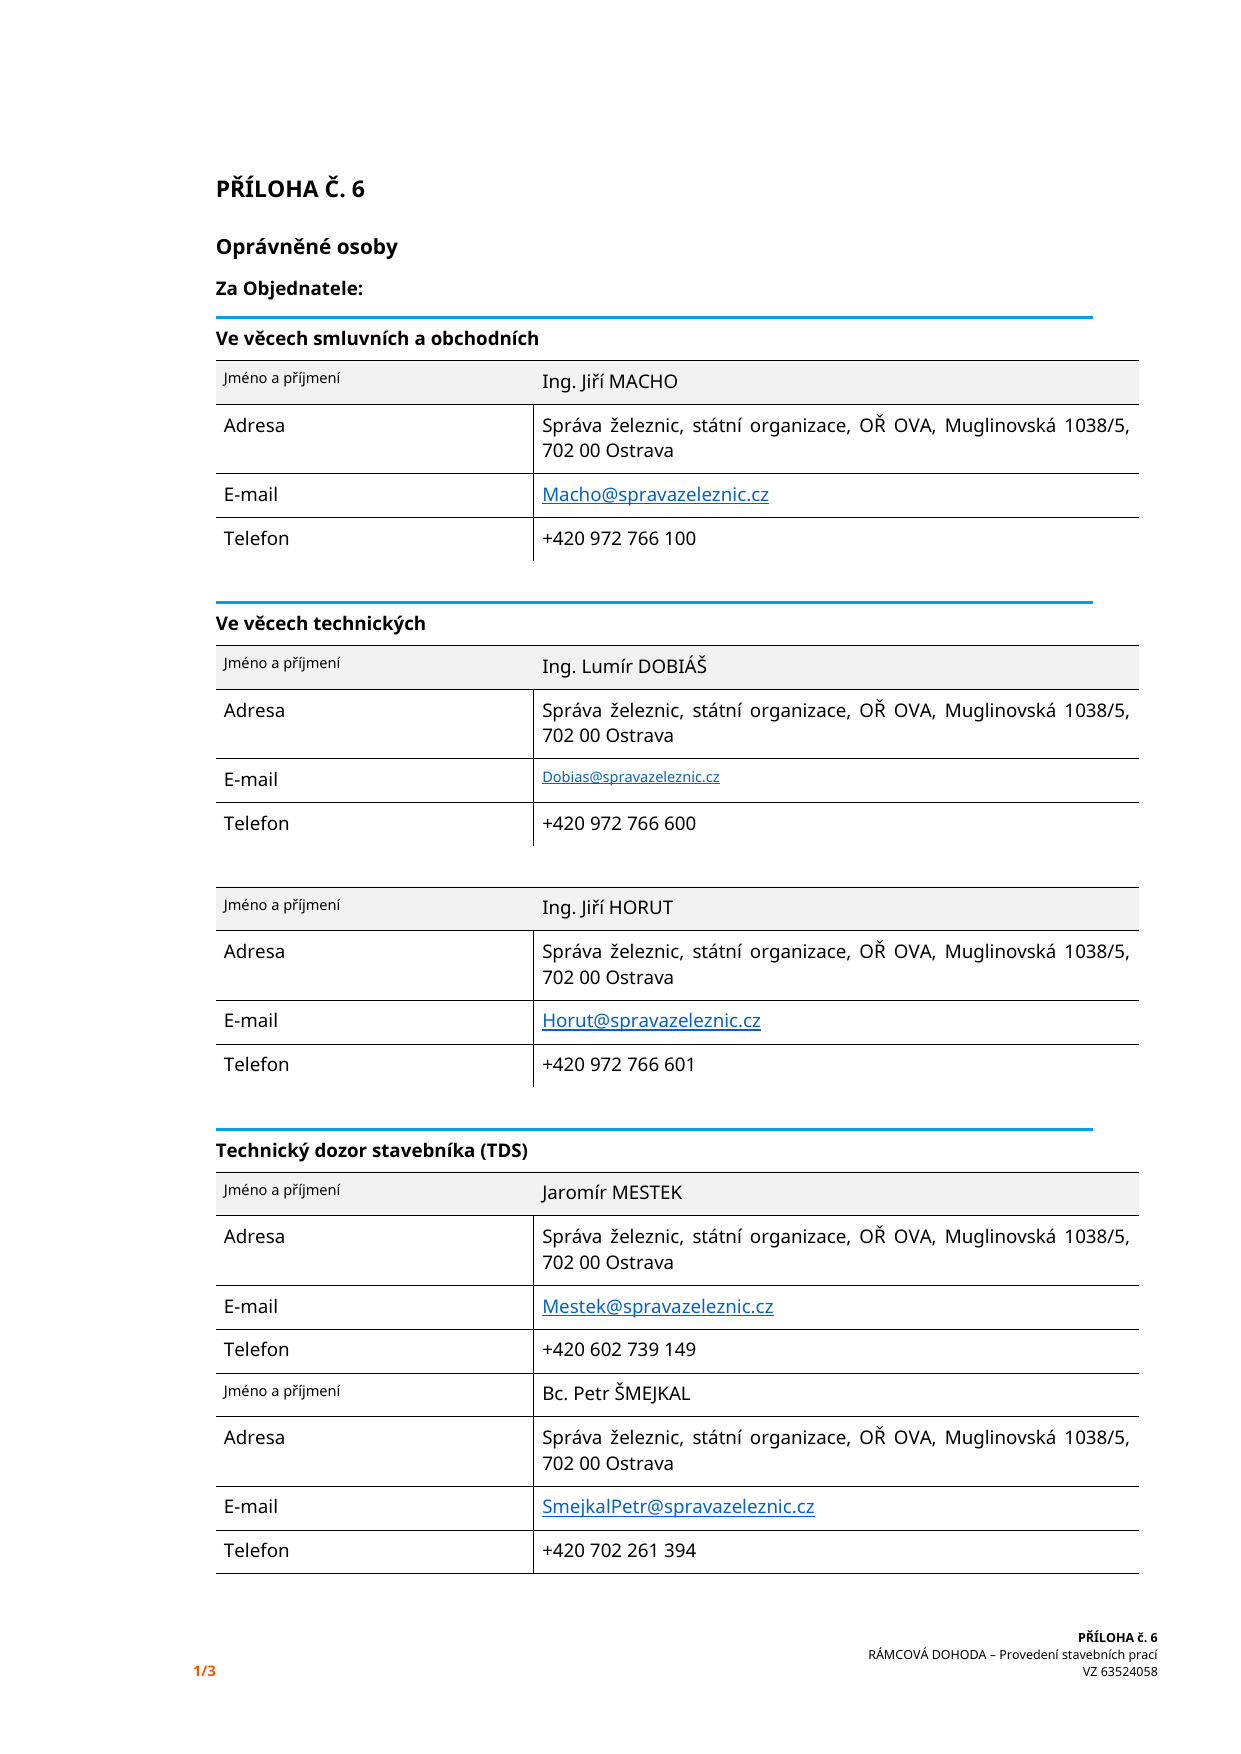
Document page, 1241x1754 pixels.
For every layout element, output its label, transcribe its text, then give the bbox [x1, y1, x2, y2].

table_cell Správa železnic, státní organizace, OŘ OVA, Muglinovská 1038/5, 702 00 Ostrava [534, 405, 1139, 473]
table_cell Jméno a příjmení [216, 1374, 533, 1416]
table_cell Správa železnic, státní organizace, OŘ OVA, Muglinovská 1038/5, 702 00 Ostrava [534, 1216, 1139, 1285]
table_cell +420 972 766 601 [534, 1045, 1139, 1087]
text Ve věcech technických [216, 604, 1093, 636]
text Oprávněné osoby [216, 232, 1093, 260]
table_cell +420 972 766 100 [534, 518, 1139, 561]
table_header Ing. Jiří HORUT [534, 888, 1139, 930]
table_cell Telefon [216, 1045, 533, 1087]
table_cell SmejkalPetr@spravazeleznic.cz [534, 1487, 1139, 1529]
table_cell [534, 1417, 1139, 1486]
table_header Jaromír MESTEK [534, 1173, 1139, 1215]
table_cell Bc. Petr ŠMEJKAL [534, 1374, 1139, 1416]
table_cell E-mail [216, 1286, 533, 1328]
table_cell Správa železnic, státní organizace, OŘ OVA, Muglinovská 1038/5, 702 00 Ostrava [534, 931, 1139, 999]
table_cell Telefon [216, 518, 533, 561]
table_cell Adresa [216, 690, 533, 758]
table_cell Telefon [216, 803, 533, 846]
table_cell Mestek@spravazeleznic.cz [534, 1286, 1139, 1328]
table_header Ing. Jiří MACHO [534, 361, 1139, 404]
text Technický dozor stavebníka (TDS) [216, 1131, 1093, 1163]
table_cell +420 602 739 149 [534, 1330, 1139, 1372]
table_cell Adresa [216, 931, 533, 999]
table_cell Adresa [216, 1417, 533, 1486]
table_cell E-mail [216, 1001, 533, 1043]
table_header Ing. Lumír DOBIÁŠ [534, 646, 1139, 689]
table_cell Telefon [216, 1330, 533, 1372]
table_header Jméno a příjmení [216, 646, 534, 689]
table_cell E-mail [216, 1487, 533, 1529]
table_cell E-mail [216, 759, 533, 802]
table_header Jméno a příjmení [216, 361, 534, 404]
table_cell +420 972 766 600 [534, 803, 1139, 846]
table_cell Horut@spravazeleznic.cz [534, 1001, 1139, 1043]
table_header Jméno a příjmení [216, 1173, 534, 1215]
table_cell Dobias@spravazeleznic.cz [534, 759, 1139, 802]
text Ve věcech smluvních a obchodních [216, 319, 1093, 351]
table_cell Telefon [216, 1531, 533, 1573]
table_header Jméno a příjmení [216, 888, 534, 930]
text Za Objednatele: [216, 276, 1093, 301]
text Příloha č. 6 [216, 172, 1093, 204]
table_cell Adresa [216, 405, 533, 473]
table_cell Macho@spravazeleznic.cz [534, 474, 1139, 517]
table_cell Správa železnic, státní organizace, OŘ OVA, Muglinovská 1038/5, 702 00 Ostrava [534, 690, 1139, 758]
table_cell +420 702 261 394 [534, 1531, 1139, 1573]
table_cell E-mail [216, 474, 533, 517]
table_cell Adresa [216, 1216, 533, 1285]
